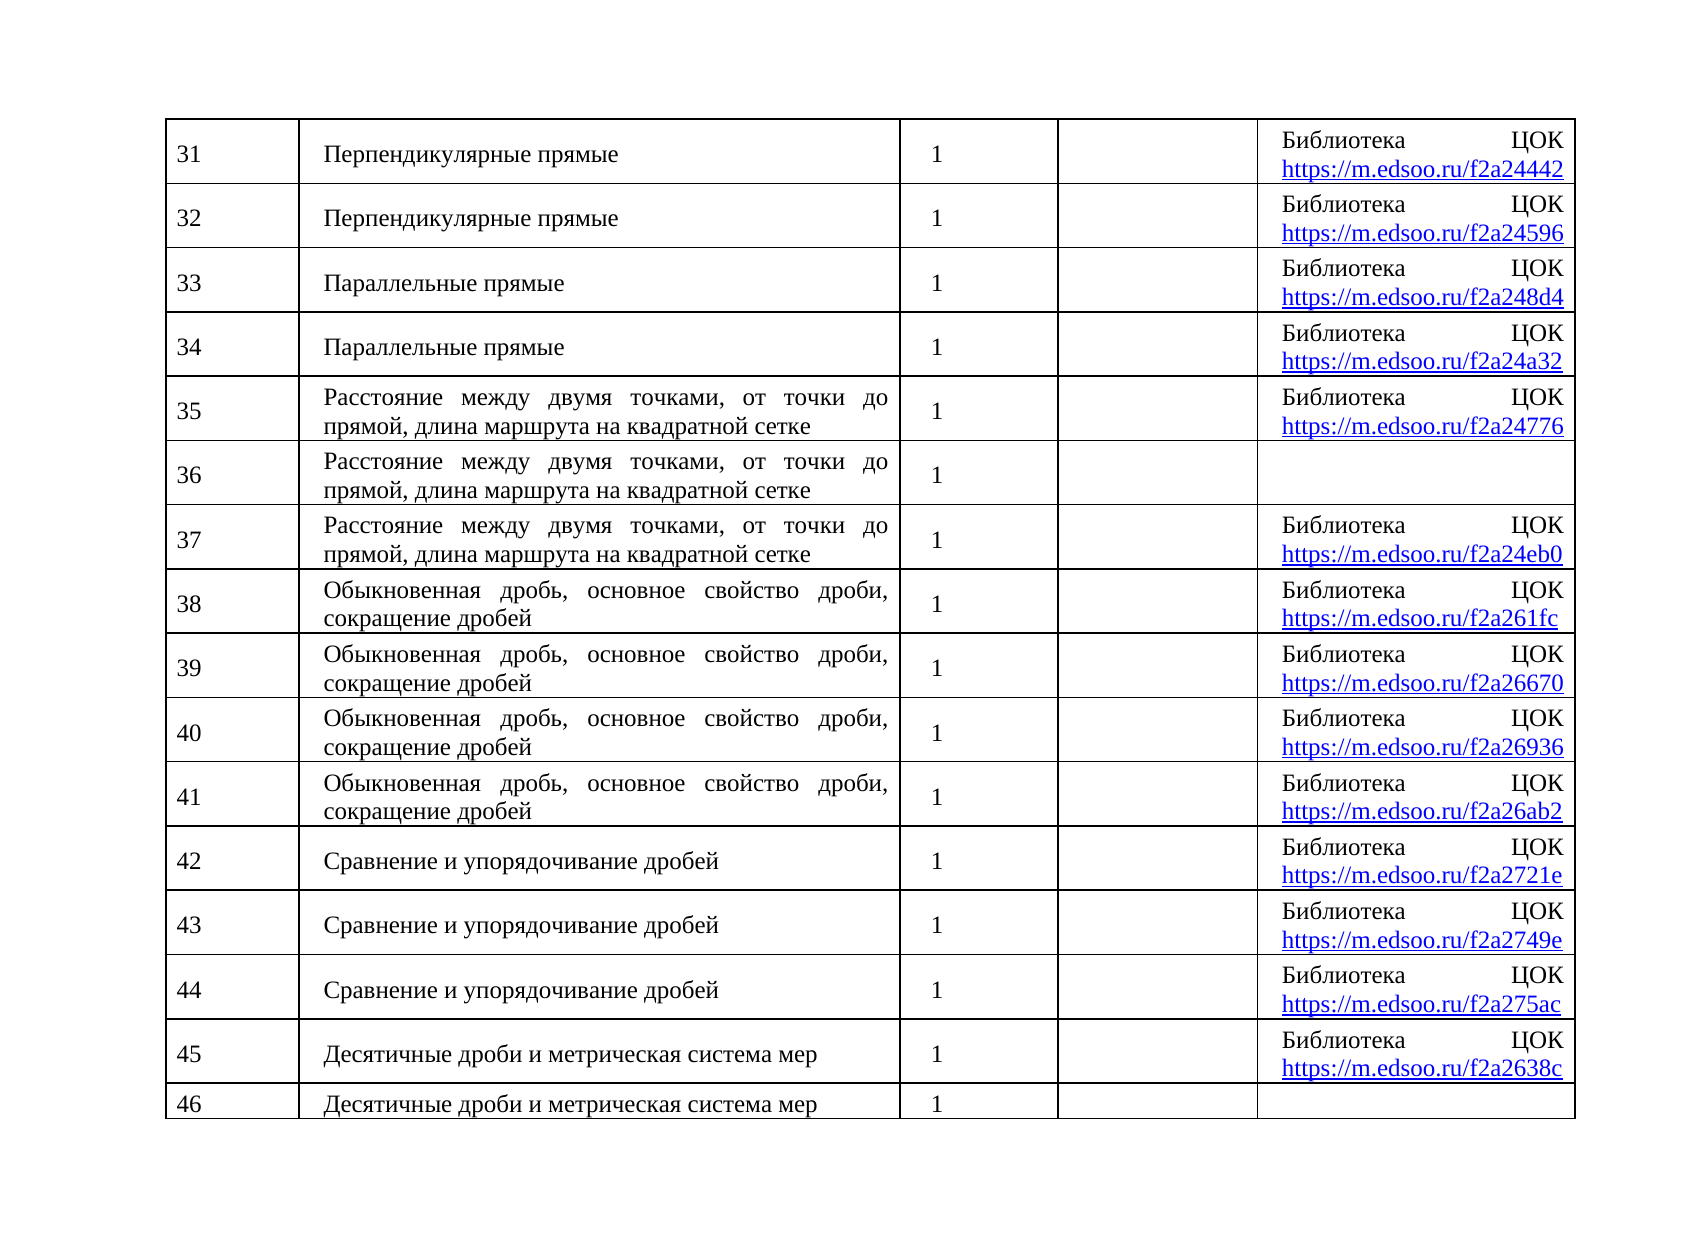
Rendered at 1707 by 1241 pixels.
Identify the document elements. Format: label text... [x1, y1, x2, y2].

table_cell 34 [167, 313, 298, 375]
table_cell 36 [167, 441, 298, 504]
table_cell Библиотека ЦОК https://m.edsoo.ru/f2a24eb0 [1258, 505, 1574, 568]
table_cell Библиотека ЦОК https://m.edsoo.ru/f2a26670 [1258, 634, 1574, 697]
table_cell Библиотека ЦОК https://m.edsoo.ru/f2a261fc [1258, 570, 1574, 632]
table_cell Библиотека ЦОК https://m.edsoo.ru/f2a248d4 [1258, 248, 1574, 311]
table_cell Обыкновенная дробь, основное свойство дроби, сокращение дробей [300, 634, 899, 697]
table_cell Библиотека ЦОК https://m.edsoo.ru/f2a24442 [1258, 120, 1574, 182]
table_cell 32 [167, 184, 298, 247]
table_cell [1059, 313, 1257, 375]
table_cell Обыкновенная дробь, основное свойство дроби, сокращение дробей [300, 698, 899, 761]
table_cell [1059, 377, 1257, 439]
table_cell Расстояние между двумя точками, от точки до прямой, длина маршрута на квадратной сетке [300, 505, 899, 568]
table_cell Сравнение и упорядочивание дробей [300, 955, 899, 1018]
table_cell [1059, 1084, 1257, 1118]
table_cell 33 [167, 248, 298, 311]
table_cell 39 [167, 634, 298, 697]
table_cell Библиотека ЦОК https://m.edsoo.ru/f2a24596 [1258, 184, 1574, 247]
table_cell 41 [167, 762, 298, 825]
table_cell [1059, 120, 1257, 182]
table_cell [1059, 698, 1257, 761]
table_cell 1 [901, 891, 1057, 954]
table_cell Библиотека ЦОК https://m.edsoo.ru/f2a24a32 [1258, 313, 1574, 375]
table_cell 1 [901, 377, 1057, 439]
table_cell Библиотека ЦОК https://m.edsoo.ru/f2a275ac [1258, 955, 1574, 1018]
table_cell [1059, 955, 1257, 1018]
table_cell Десятичные дроби и метрическая система мер [300, 1020, 899, 1082]
table_cell 1 [901, 313, 1057, 375]
table_cell [1258, 441, 1574, 504]
table_cell Перпендикулярные прямые [300, 184, 899, 247]
table_cell 1 [901, 827, 1057, 889]
table_cell [1059, 762, 1257, 825]
table_cell 1 [901, 698, 1057, 761]
table_cell 1 [901, 634, 1057, 697]
table_cell 31 [167, 120, 298, 182]
table_cell Библиотека ЦОК https://m.edsoo.ru/f2a26936 [1258, 698, 1574, 761]
table_cell 1 [901, 441, 1057, 504]
table_cell [1258, 1084, 1574, 1118]
table_cell [1059, 441, 1257, 504]
table_cell Сравнение и упорядочивание дробей [300, 827, 899, 889]
table_cell 1 [901, 184, 1057, 247]
table_cell 37 [167, 505, 298, 568]
table_cell 42 [167, 827, 298, 889]
table_cell Библиотека ЦОК https://m.edsoo.ru/f2a26ab2 [1258, 762, 1574, 825]
table_cell [1059, 827, 1257, 889]
table_cell [1059, 184, 1257, 247]
table_cell Сравнение и упорядочивание дробей [300, 891, 899, 954]
table_cell 46 [167, 1084, 298, 1118]
table_cell 1 [901, 762, 1057, 825]
table_cell [1059, 891, 1257, 954]
table_cell [1059, 570, 1257, 632]
table_cell Библиотека ЦОК https://m.edsoo.ru/f2a2638c [1258, 1020, 1574, 1082]
table_cell Расстояние между двумя точками, от точки до прямой, длина маршрута на квадратной сетке [300, 377, 899, 439]
table_cell Обыкновенная дробь, основное свойство дроби, сокращение дробей [300, 762, 899, 825]
table_cell Параллельные прямые [300, 313, 899, 375]
table_cell 1 [901, 1084, 1057, 1118]
table_cell 38 [167, 570, 298, 632]
table_cell 1 [901, 570, 1057, 632]
table_cell [1059, 248, 1257, 311]
table_cell 1 [901, 1020, 1057, 1082]
table_cell Расстояние между двумя точками, от точки до прямой, длина маршрута на квадратной сетке [300, 441, 899, 504]
table_cell Библиотека ЦОК https://m.edsoo.ru/f2a24776 [1258, 377, 1574, 439]
table_cell 1 [901, 248, 1057, 311]
table_cell 1 [901, 955, 1057, 1018]
table_cell Параллельные прямые [300, 248, 899, 311]
table_cell 1 [901, 505, 1057, 568]
table_cell 35 [167, 377, 298, 439]
table_cell Библиотека ЦОК https://m.edsoo.ru/f2a2749e [1258, 891, 1574, 954]
table_cell 43 [167, 891, 298, 954]
table_cell [1059, 1020, 1257, 1082]
table_cell 1 [901, 120, 1057, 182]
table_cell Обыкновенная дробь, основное свойство дроби, сокращение дробей [300, 570, 899, 632]
table_cell [1059, 634, 1257, 697]
table_cell Библиотека ЦОК https://m.edsoo.ru/f2a2721e [1258, 827, 1574, 889]
table_cell Десятичные дроби и метрическая система мер [300, 1084, 899, 1118]
table_cell 45 [167, 1020, 298, 1082]
table_cell [1059, 505, 1257, 568]
table_cell 44 [167, 955, 298, 1018]
table_cell Перпендикулярные прямые [300, 120, 899, 182]
table_cell 40 [167, 698, 298, 761]
